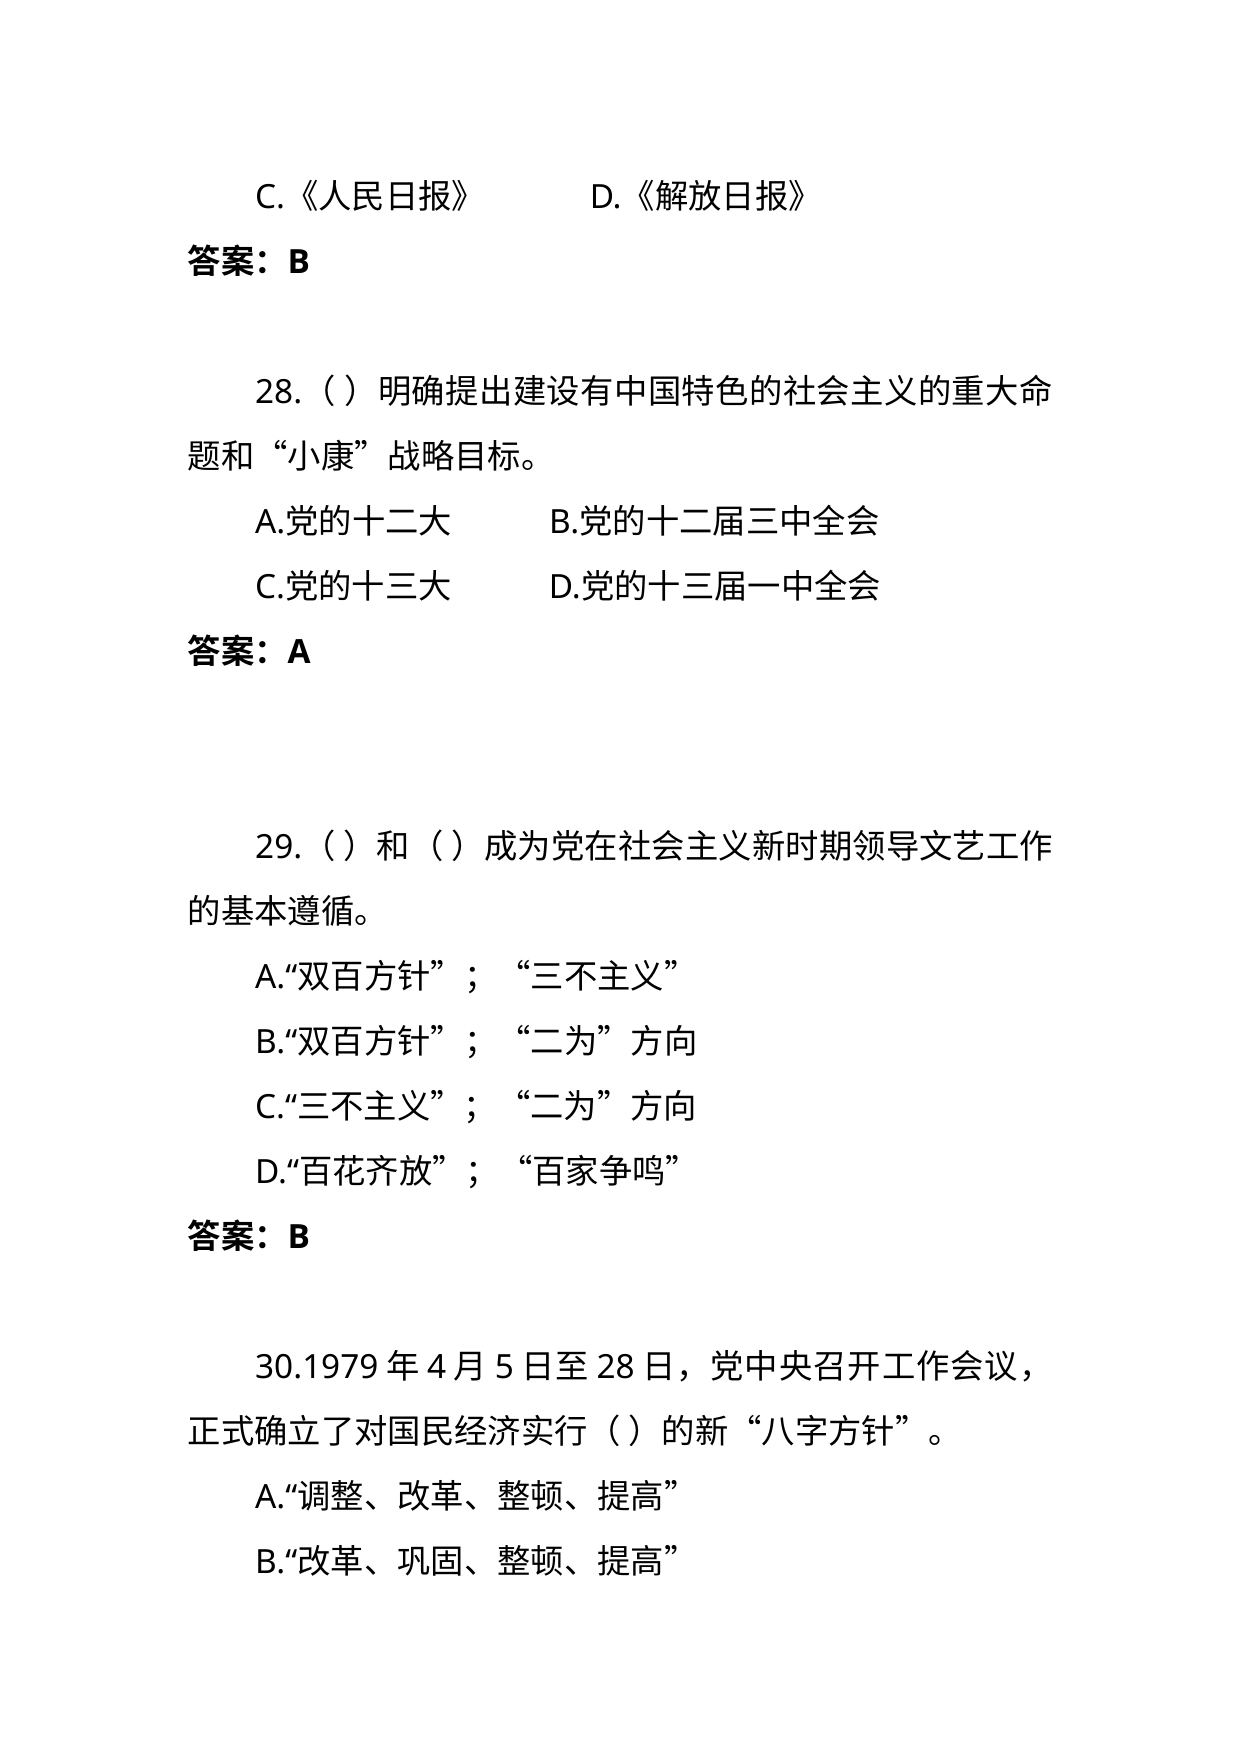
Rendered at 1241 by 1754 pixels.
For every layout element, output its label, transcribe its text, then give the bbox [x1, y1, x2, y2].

text 答案：A [187, 617, 1053, 682]
text A.“双百方针”；“三不主义” [187, 942, 1053, 1007]
text C.党的十三大 D.党的十三届一中全会 [187, 552, 1053, 617]
text C.“三不主义”；“二为”方向 [187, 1072, 1053, 1137]
text C.《人民日报》 D.《解放日报》 [187, 162, 1053, 227]
text 答案：B [187, 1202, 1053, 1267]
text D.“百花齐放”；“百家争鸣” [187, 1137, 1053, 1202]
text B.“改革、巩固、整顿、提高” [187, 1527, 1053, 1592]
text 30.1979年4月5日至28日，党中央召开工作会议，正式确立了对国民经济实行（ ）的新“八字方针”。 [187, 1332, 1053, 1462]
text A.“调整、改革、整顿、提高” [187, 1462, 1053, 1527]
text 答案：B [187, 227, 1053, 292]
text A.党的十二大 B.党的十二届三中全会 [187, 487, 1053, 552]
text B.“双百方针”；“二为”方向 [187, 1007, 1053, 1072]
text 29.（ ）和（ ）成为党在社会主义新时期领导文艺工作的基本遵循。 [187, 812, 1053, 942]
text 28.（ ）明确提出建设有中国特色的社会主义的重大命题和“小康”战略目标。 [187, 357, 1053, 487]
